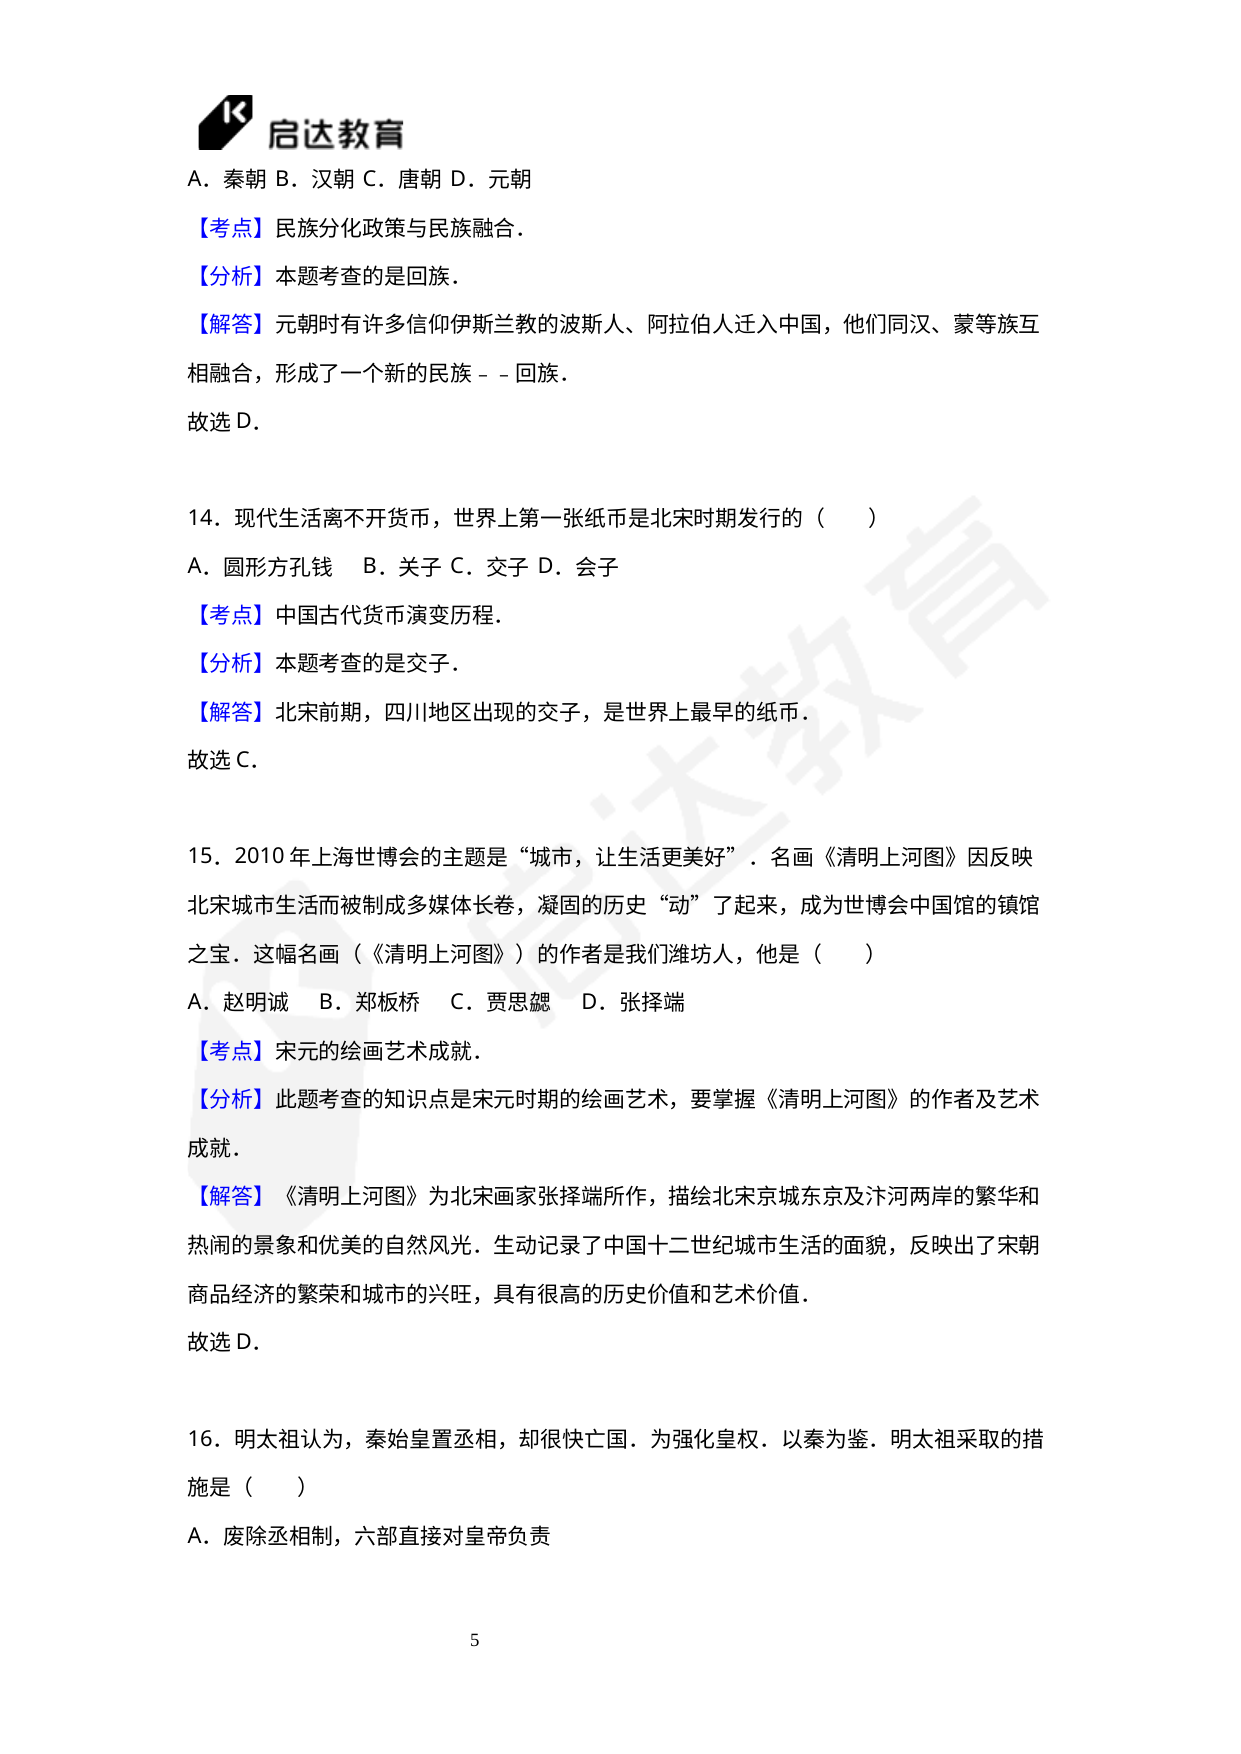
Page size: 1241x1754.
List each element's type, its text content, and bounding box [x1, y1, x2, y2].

text 【考点】民族分化政策与民族融合． [187, 210, 1053, 243]
picture [198, 95, 404, 150]
text 【解答】元朝时有许多信仰伊斯兰教的波斯人、阿拉伯人迁入中国，他们同汉、蒙等族互相融合，形成了一个新的民族﹣﹣回族． [187, 307, 1053, 388]
text 故选D． [187, 1324, 1053, 1357]
text 【分析】此题考查的知识点是宋元时期的绘画艺术，要掌握《清明上河图》的作者及艺术成就． [187, 1082, 1053, 1163]
text A．赵明诚 B．郑板桥 C．贾思勰 D．张择端 [187, 985, 1053, 1017]
text 【考点】中国古代货币演变历程． [187, 597, 1053, 630]
text A．圆形方孔钱 B．关子 C．交子 D．会子 [187, 549, 1053, 582]
text 【分析】本题考查的是交子． [187, 646, 1053, 678]
text 【考点】宋元的绘画艺术成就． [187, 1033, 1053, 1066]
text 15．2010年上海世博会的主题是“城市，让生活更美好”．名画《清明上河图》因反映北宋城市生活而被制成多媒体长卷，凝固的历史“动”了起来，成为世博会中国馆的镇馆之宝．这幅名画（《清明上河图》）的作者是我们潍坊人，他是（ ） [187, 839, 1053, 969]
text 故选C． [187, 742, 1053, 775]
text A．废除丞相制，六部直接对皇帝负责 [187, 1518, 1053, 1551]
text 16．明太祖认为，秦始皇置丞相，却很快亡国．为强化皇权．以秦为鉴．明太祖采取的措施是（ ） [187, 1421, 1053, 1502]
text 故选D． [187, 404, 1053, 437]
text 【解答】《清明上河图》为北宋画家张择端所作，描绘北宋京城东京及汴河两岸的繁华和热闹的景象和优美的自然风光．生动记录了中国十二世纪城市生活的面貌，反映出了宋朝商品经济的繁荣和城市的兴旺，具有很高的历史价值和艺术价值． [187, 1179, 1053, 1309]
text A．秦朝 B．汉朝 C．唐朝 D．元朝 [187, 162, 1053, 194]
text 【解答】北宋前期，四川地区出现的交子，是世界上最早的纸币． [187, 694, 1053, 727]
text 14．现代生活离不开货币，世界上第一张纸币是北宋时期发行的（ ） [187, 501, 1053, 533]
text 【分析】本题考查的是回族． [187, 259, 1053, 291]
